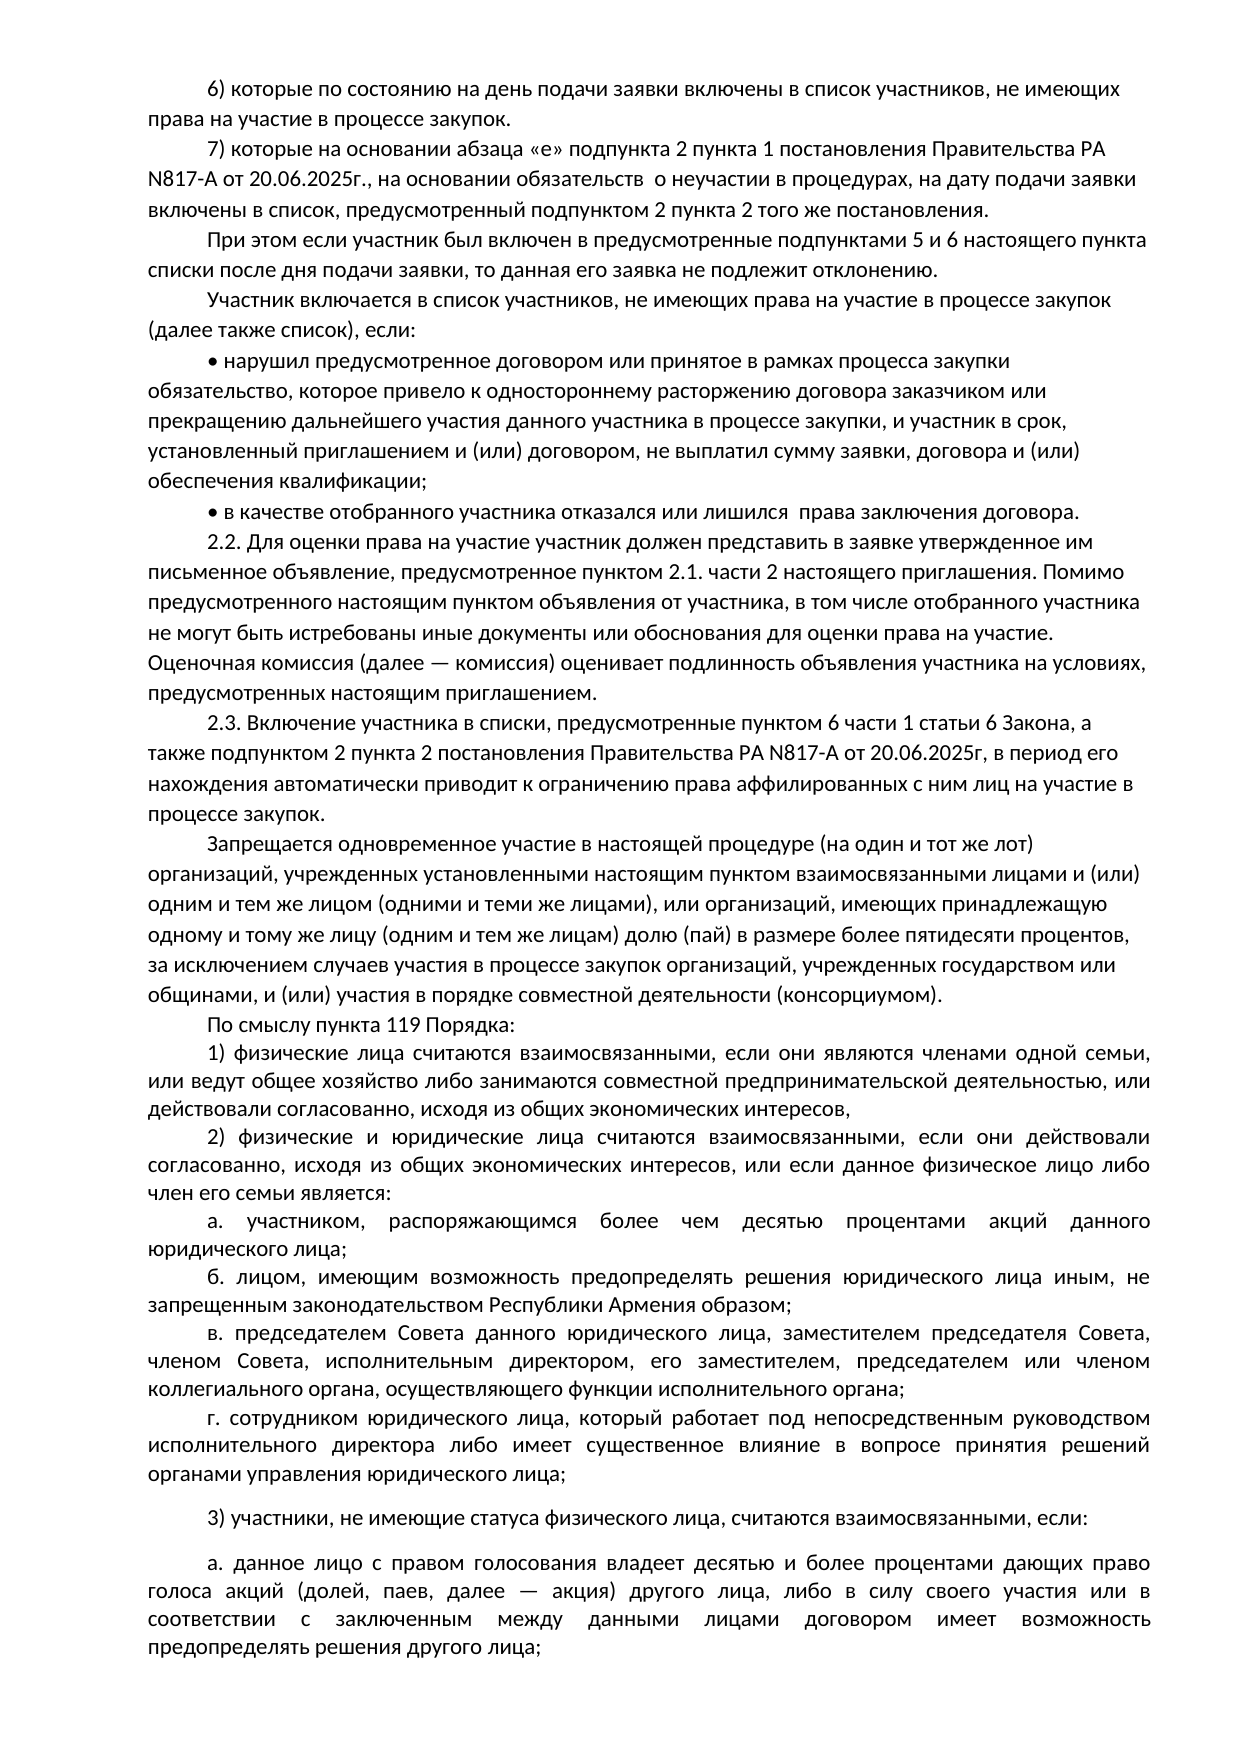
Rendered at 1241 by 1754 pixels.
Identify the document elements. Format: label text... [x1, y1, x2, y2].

text При этом если участник был включен в предусмотренные подпунктами 5 и 6 настоящего пункта списки после дня подачи заявки, то данная его заявка не подлежит отклонению. [148, 225, 1152, 283]
text 2.2. Для оценки права на участие участник должен представить в заявке утвержденное им письменное объявление, предусмотренное пунктом 2.1. части 2 настоящего приглашения. Помимо предусмотренного настоящим пунктом объявления от участника, в том числе отобранного участника не могут быть истребованы иные документы или обоснования для оценки права на участие. Оценочная комиссия (далее — комиссия) оценивает подлинность объявления участника на условиях, предусмотренных настоящим приглашением. [148, 527, 1152, 706]
text • нарушил предусмотренное договором или принятое в рамках процесса закупки обязательство, которое привело к одностороннему расторжению договора заказчиком или прекращению дальнейшего участия данного участника в процессе закупки, и участник в срок, установленный приглашением и (или) договором, не выплатил сумму заявки, договора и (или) обеспечения квалификации; [148, 346, 1152, 494]
text 7) которые на основании абзаца «е» подпункта 2 пункта 1 постановления Правительства РА N817-А от 20.06.2025г., на основании обязательств o неучастии в процедурах, на дату подачи заявки включены в список, предусмотренный подпунктом 2 пункта 2 того же постановления. [148, 134, 1152, 223]
text 2) физические и юридические лица считаются взаимосвязанными, если они действовали согласованно, исходя из общих экономических интересов, или если данное физическое лицо либо член его семьи является: [148, 1122, 1152, 1206]
text Запрещается одновременное участие в настоящей процедуре (на один и тот же лот) организаций, учрежденных установленными настоящим пунктом взаимосвязанными лицами и (или) одним и тем же лицом (одними и теми же лицами), или организаций, имеющих принадлежащую одному и тому же лицу (одним и тем же лицам) долю (пай) в размере более пятидесяти процентов, за исключением случаев участия в процессе закупок организаций, учрежденных государством или общинами, и (или) участия в порядке совместной деятельности (консорциумом). [148, 829, 1152, 1008]
text 6) которые по состоянию на день подачи заявки включены в список участников, не имеющих права на участие в процессе закупок. [148, 74, 1152, 132]
text 1) физические лица считаются взаимосвязанными, если они являются членами одной семьи, или ведут общее хозяйство либо занимаются совместной предпринимательской деятельностью, или действовали согласованно, исходя из общих экономических интересов, [148, 1038, 1152, 1122]
text Участник включается в список участников, не имеющих права на участие в процессе закупок (далее также список), если: [148, 285, 1152, 343]
text а. участником, распоряжающимся более чем десятью процентами акций данного юридического лица; [148, 1206, 1152, 1262]
text б. лицом, имеющим возможность предопределять решения юридического лица иным, не запрещенным законодательством Республики Армения образом; [148, 1262, 1152, 1318]
text По смыслу пункта 119 Порядка: [148, 1010, 1152, 1038]
text а. данное лицо с правом голосования владеет десятью и более процентами дающих право голоса акций (долей, паев, далее — акция) другого лица, либо в силу своего участия или в соответствии с заключенным между данными лицами договором имеет возможность предопределять решения другого лица; [148, 1548, 1152, 1660]
text 3) участники, не имеющие статуса физического лица, считаются взаимосвязанными, если: [148, 1503, 1152, 1531]
text г. сотрудником юридического лица, который работает под непосредственным руководством исполнительного директора либо имеет существенное влияние в вопросе принятия решений органами управления юридического лица; [148, 1403, 1152, 1487]
text 2.3. Включение участника в списки, предусмотренные пунктом 6 части 1 статьи 6 Закона, а также подпунктом 2 пункта 2 постановления Правительства РА N817-А от 20.06.2025г, в период его нахождения автоматически приводит к ограничению права аффилированных с ним лиц на участие в процессе закупок. [148, 708, 1152, 827]
text • в качестве отобранного участника отказался или лишился права заключения договора. [148, 497, 1152, 525]
text в. председателем Совета данного юридического лица, заместителем председателя Совета, членом Совета, исполнительным директором, его заместителем, председателем или членом коллегиального органа, осуществляющего функции исполнительного органа; [148, 1318, 1152, 1403]
